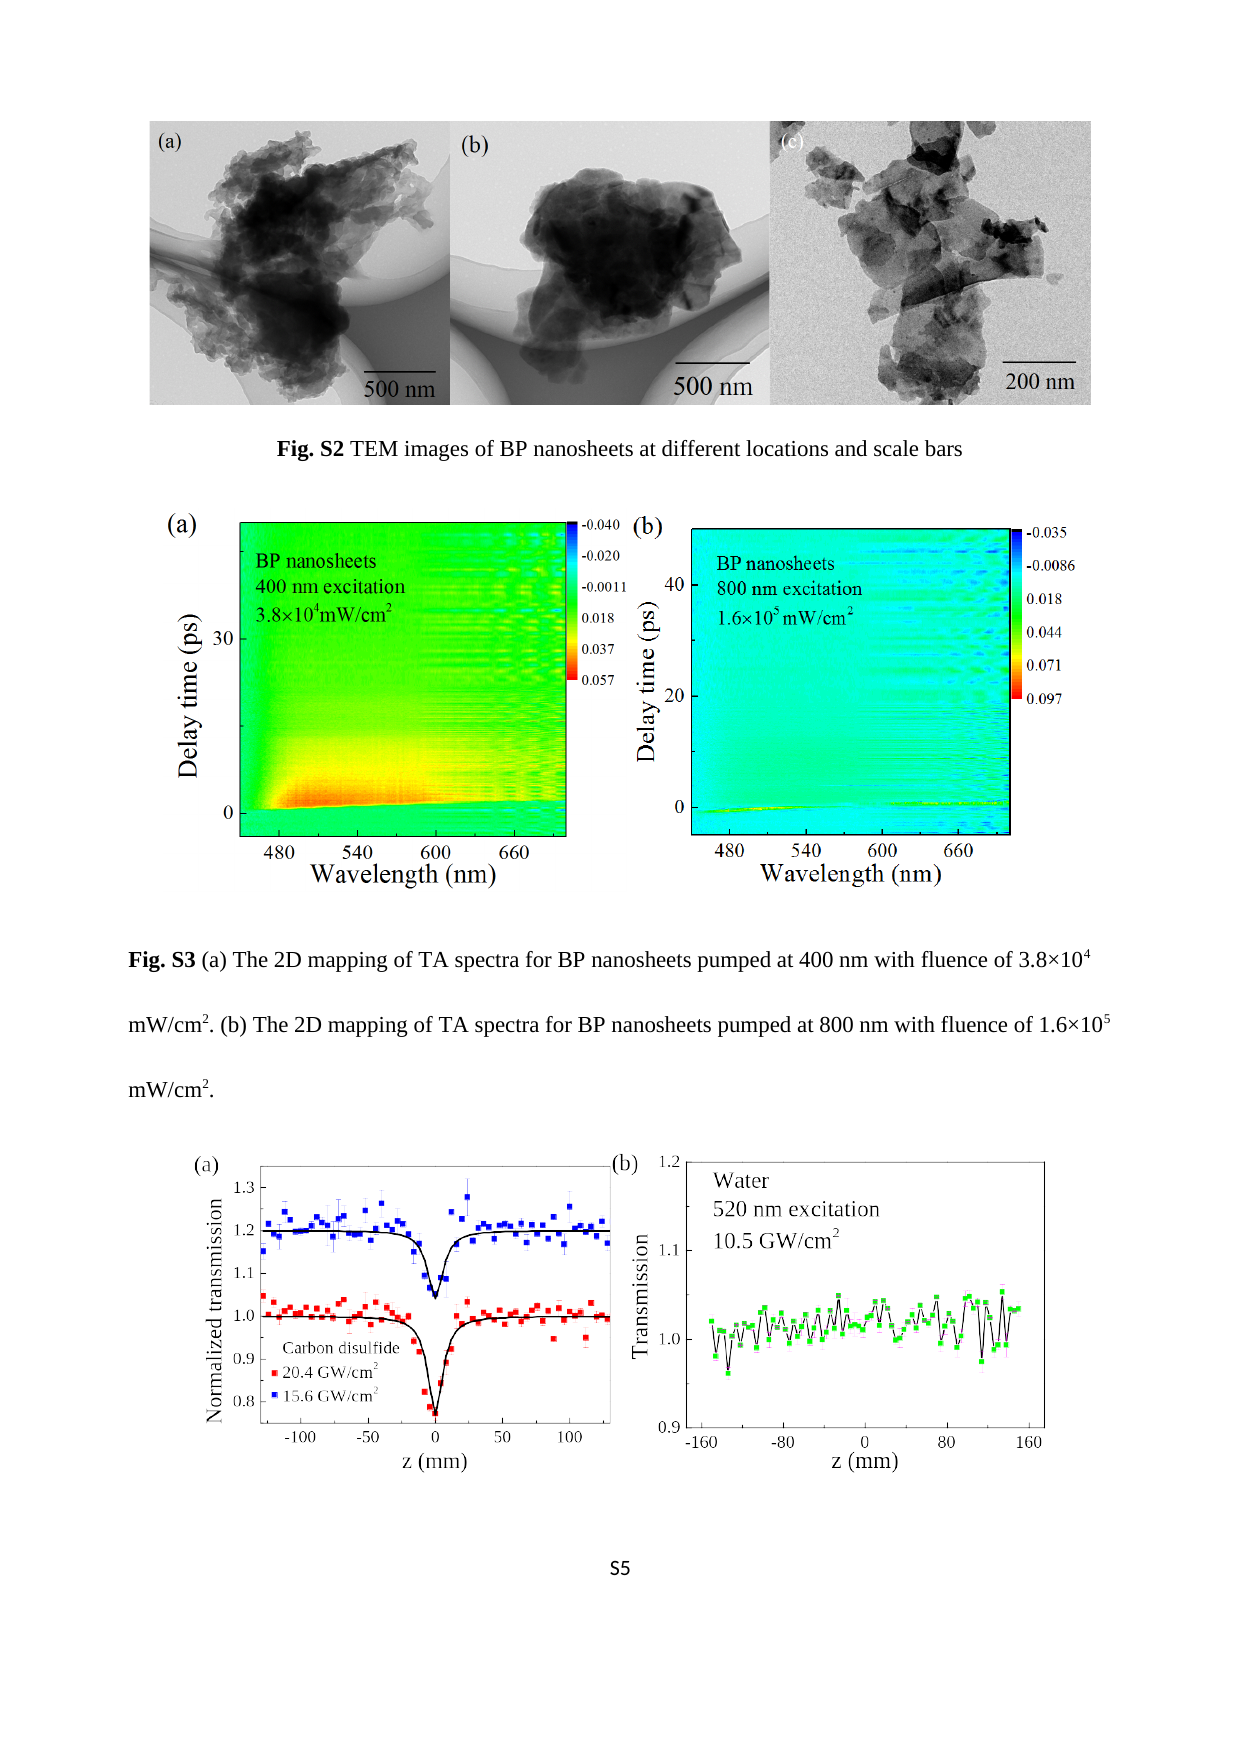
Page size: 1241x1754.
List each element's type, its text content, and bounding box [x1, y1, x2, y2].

picture [149, 121, 1091, 405]
picture [163, 508, 1077, 892]
text Fig. S2 TEM images of BP nanosheets at different locations and scale bars [128, 432, 1112, 465]
text Fig. S3 (a) The 2D mapping of TA spectra for BP nanosheets pumped at 400 nm with fluence of 3.8×104 mW/cm2. (b) The 2D mapping of TA spectra for BP nanosheets pumped at 800 nm with fluence of 1.6×105 mW/cm2. [128, 943, 1112, 1105]
